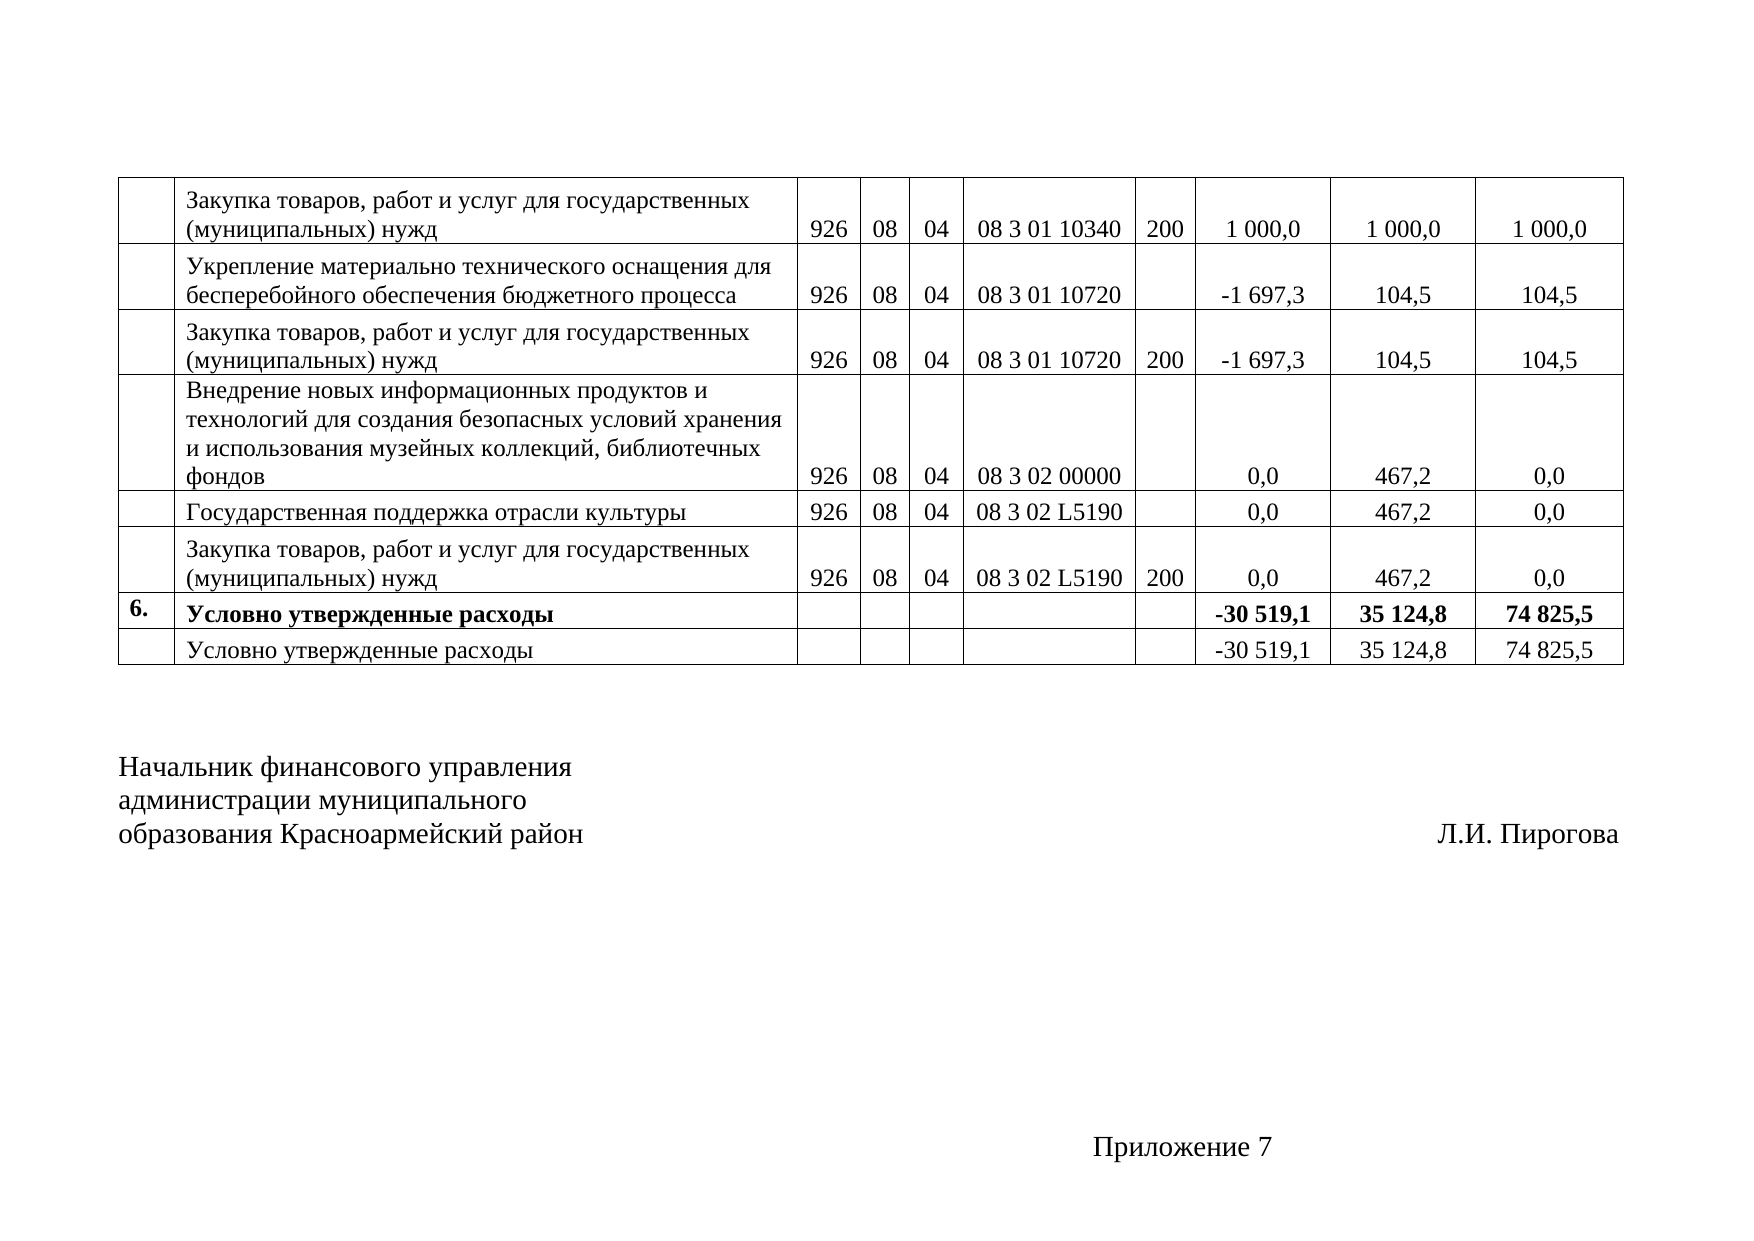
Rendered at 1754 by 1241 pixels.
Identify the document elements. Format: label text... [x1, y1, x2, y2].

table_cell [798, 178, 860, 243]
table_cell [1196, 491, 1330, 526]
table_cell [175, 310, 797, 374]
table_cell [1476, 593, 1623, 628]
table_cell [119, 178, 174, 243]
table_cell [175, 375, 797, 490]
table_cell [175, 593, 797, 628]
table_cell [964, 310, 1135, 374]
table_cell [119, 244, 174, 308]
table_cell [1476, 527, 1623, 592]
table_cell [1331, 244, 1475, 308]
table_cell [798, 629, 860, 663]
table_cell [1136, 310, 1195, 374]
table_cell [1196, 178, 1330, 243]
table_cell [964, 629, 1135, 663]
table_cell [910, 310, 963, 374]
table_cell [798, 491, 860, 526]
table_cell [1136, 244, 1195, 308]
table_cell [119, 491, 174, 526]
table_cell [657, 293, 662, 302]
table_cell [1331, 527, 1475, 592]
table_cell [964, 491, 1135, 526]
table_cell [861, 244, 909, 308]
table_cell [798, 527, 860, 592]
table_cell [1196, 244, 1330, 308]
text Начальник финансового управления [118, 749, 1636, 782]
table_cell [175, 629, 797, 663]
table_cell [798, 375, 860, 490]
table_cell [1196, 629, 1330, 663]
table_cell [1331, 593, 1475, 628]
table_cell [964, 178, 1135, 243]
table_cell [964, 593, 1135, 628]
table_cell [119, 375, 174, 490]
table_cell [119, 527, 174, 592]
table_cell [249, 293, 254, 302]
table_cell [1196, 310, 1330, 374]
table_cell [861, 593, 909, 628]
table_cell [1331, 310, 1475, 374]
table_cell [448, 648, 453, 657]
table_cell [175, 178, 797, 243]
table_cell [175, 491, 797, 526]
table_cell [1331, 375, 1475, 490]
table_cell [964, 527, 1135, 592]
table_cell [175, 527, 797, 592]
text Приложение 7 [1093, 1129, 1636, 1163]
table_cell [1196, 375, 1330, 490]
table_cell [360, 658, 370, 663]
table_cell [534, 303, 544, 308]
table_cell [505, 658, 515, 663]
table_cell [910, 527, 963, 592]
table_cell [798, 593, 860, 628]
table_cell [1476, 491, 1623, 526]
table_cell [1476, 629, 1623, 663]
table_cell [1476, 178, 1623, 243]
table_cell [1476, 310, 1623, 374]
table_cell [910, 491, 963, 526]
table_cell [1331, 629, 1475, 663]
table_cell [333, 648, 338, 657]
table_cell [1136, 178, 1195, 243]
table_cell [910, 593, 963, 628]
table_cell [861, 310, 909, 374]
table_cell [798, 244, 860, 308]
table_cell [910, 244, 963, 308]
text образования Красноармейский район Л.И. Пирогова [118, 816, 1636, 849]
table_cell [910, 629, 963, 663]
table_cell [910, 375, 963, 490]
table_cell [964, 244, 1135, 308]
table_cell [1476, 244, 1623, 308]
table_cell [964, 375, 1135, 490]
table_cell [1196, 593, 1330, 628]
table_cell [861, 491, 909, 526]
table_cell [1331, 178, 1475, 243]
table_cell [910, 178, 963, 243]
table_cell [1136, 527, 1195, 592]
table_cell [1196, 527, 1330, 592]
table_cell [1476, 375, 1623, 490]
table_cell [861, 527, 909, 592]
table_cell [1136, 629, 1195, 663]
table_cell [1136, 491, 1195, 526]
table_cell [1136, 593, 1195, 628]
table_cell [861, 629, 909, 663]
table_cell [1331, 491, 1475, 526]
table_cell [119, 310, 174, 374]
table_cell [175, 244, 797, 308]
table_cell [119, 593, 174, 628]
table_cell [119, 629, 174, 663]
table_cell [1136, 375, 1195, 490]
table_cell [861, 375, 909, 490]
text администрации муниципального [118, 782, 1636, 816]
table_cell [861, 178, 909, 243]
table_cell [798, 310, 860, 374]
